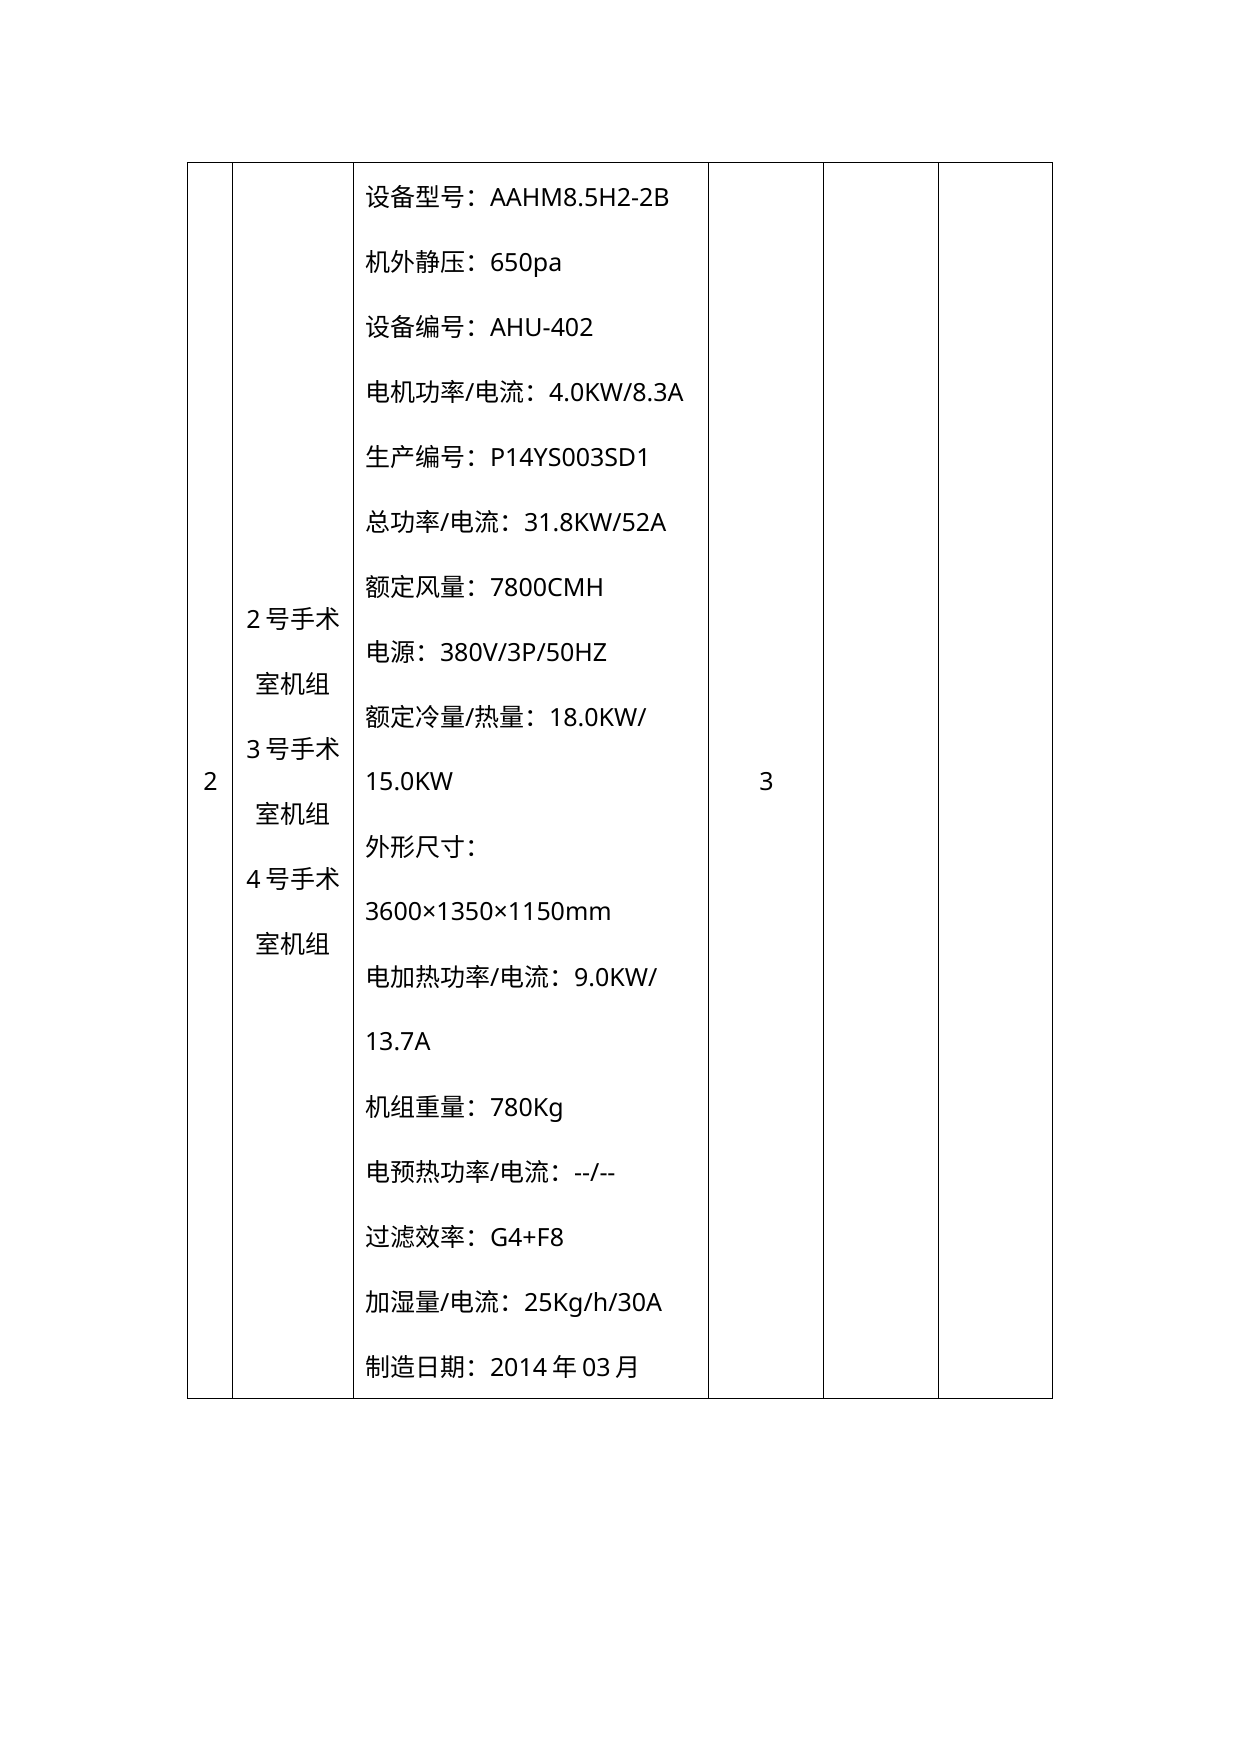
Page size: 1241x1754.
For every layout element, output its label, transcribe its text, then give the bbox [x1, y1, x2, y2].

table_cell 2 [188, 163, 232, 1398]
table_cell [939, 163, 1052, 1398]
table_cell [824, 163, 938, 1398]
table_cell 2号手术室机组 3号手术室机组 4号手术室机组 [233, 163, 353, 1398]
table_cell 3 [709, 163, 823, 1398]
table_cell 设备型号：AAHM8.5H2-2B 机外静压：650pa 设备编号：AHU-402 电机功率/电流：4.0KW/8.3A 生产编号：P14YS003SD1 总功率/电流：31.8KW/52A 额定风量：7800CMH 电源：380V/3P/50HZ 额定冷量/热量：18.0KW/15.0KW 外形尺寸：3600×1350×1150mm 电加热功率/电流：9.0KW/13.7A 机组重量：780Kg 电预热功率/电流：--/-- 过滤效率：G4+F8 加湿量/电流：25Kg/h/30A 制造日期：2014年03月 [354, 163, 708, 1398]
